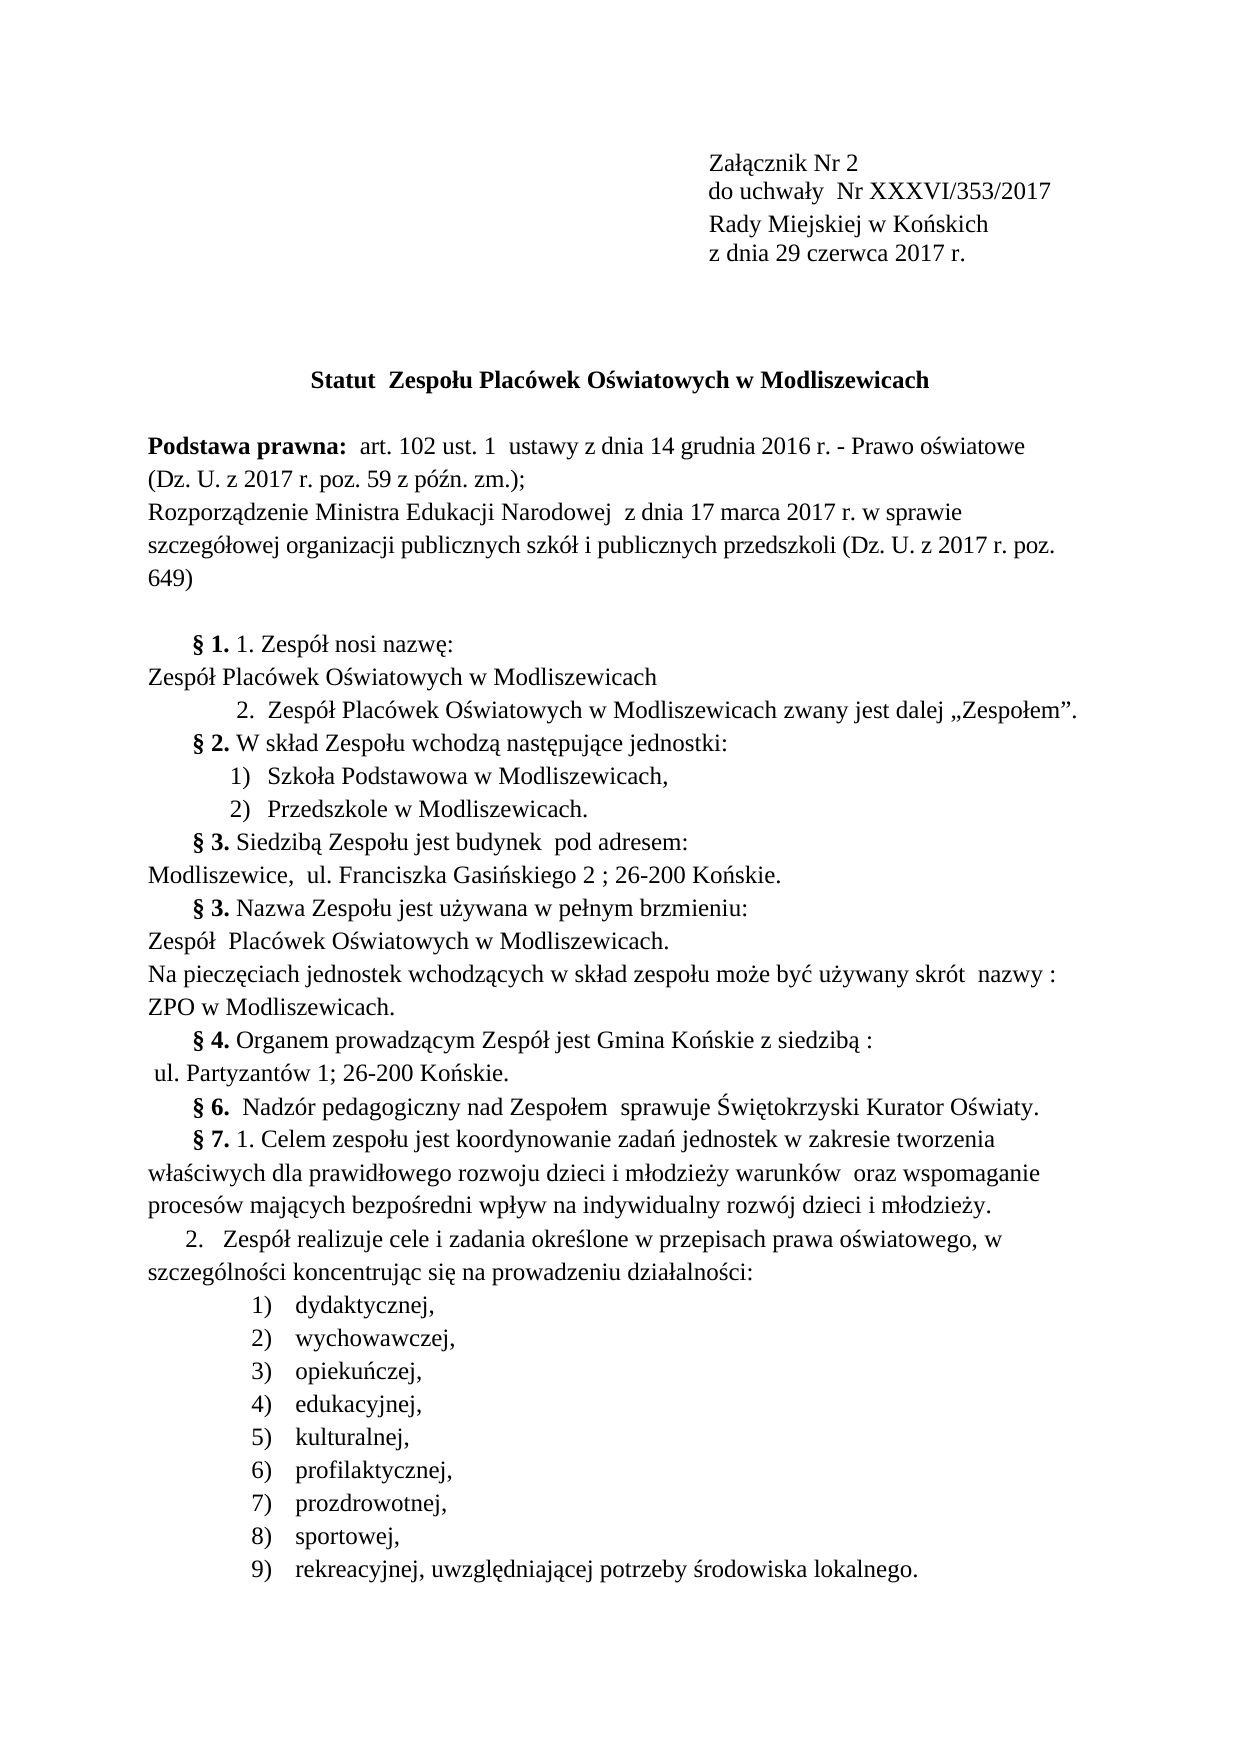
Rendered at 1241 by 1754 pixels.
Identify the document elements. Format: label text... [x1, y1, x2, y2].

list sportowej, [251, 1521, 1093, 1549]
text z dnia 29 czerwca 2017 r. [709, 238, 1093, 267]
text § 4. Organem prowadzącym Zespół jest Gmina Końskie z siedzibą : ul. Partyzantów 1; 26-200 Końskie. [148, 1026, 1093, 1087]
text Rady Miejskiej w Końskich [709, 209, 1093, 238]
list opiekuńczej, [251, 1356, 1093, 1384]
list edukacyjnej, [251, 1389, 1093, 1417]
text § 7. 1. Celem zespołu jest koordynowanie zadań jednostek w zakresie tworzenia właściwych dla prawidłowego rozwoju dzieci i młodzieży warunków oraz wspomaganie procesów mających bezpośredni wpływ na indywidualny rozwój dzieci i młodzieży. [148, 1124, 1093, 1219]
text § 3. Nazwa Zespołu jest używana w pełnym brzmieniu: Zespół Placówek Oświatowych w Modliszewicach. Na pieczęciach jednostek wchodzących w skład zespołu może być używany skrót nazwy : ZPO w Modliszewicach. [148, 893, 1093, 1021]
text Zespół Placówek Oświatowych w Modliszewicach [148, 662, 1093, 691]
list Zespół realizuje cele i zadania określone w przepisach prawa oświatowego, w [185, 1224, 1093, 1252]
text § 2. W skład Zespołu wchodzą następujące jednostki: [148, 728, 1093, 757]
text § 1. 1. Zespół nosi nazwę: [148, 629, 1093, 658]
text Załącznik Nr 2 [709, 148, 1093, 176]
text 2. Zespół Placówek Oświatowych w Modliszewicach zwany jest dalej „Zespołem”. [148, 695, 1093, 724]
list kulturalnej, [251, 1422, 1093, 1451]
text § 6. Nadzór pedagogiczny nad Zespołem sprawuje Świętokrzyski Kurator Oświaty. [148, 1092, 1093, 1120]
text Podstawa prawna: art. 102 ust. 1 ustawy z dnia 14 grudnia 2016 r. - Prawo oświatowe (Dz. U. z 2017 r. poz. 59 z późn. zm.); [148, 431, 1093, 493]
list Przedszkole w Modliszewicach. [229, 794, 1093, 823]
text Rozporządzenie Ministra Edukacji Narodowej z dnia 17 marca 2017 r. w sprawie szczegółowej organizacji publicznych szkół i publicznych przedszkoli (Dz. U. z 2017 r. poz. 649) [148, 497, 1093, 592]
text § 3. Siedzibą Zespołu jest budynek pod adresem: Modliszewice, ul. Franciszka Gasińskiego 2 ; 26-200 Końskie. [148, 827, 1093, 889]
list rekreacyjnej, uwzględniającej potrzeby środowiska lokalnego. [251, 1554, 1093, 1583]
list wychowawczej, [251, 1323, 1093, 1351]
text szczególności koncentrując się na prowadzeniu działalności: [148, 1257, 1093, 1285]
list prozdrowotnej, [251, 1488, 1093, 1517]
list dydaktycznej, [251, 1290, 1093, 1318]
list profilaktycznej, [251, 1455, 1093, 1483]
text do uchwały Nr XXXVI/353/2017 [148, 176, 1093, 205]
list Szkoła Podstawowa w Modliszewicach, [229, 761, 1093, 790]
text Statut Zespołu Placówek Oświatowych w Modliszewicach [148, 365, 1093, 394]
